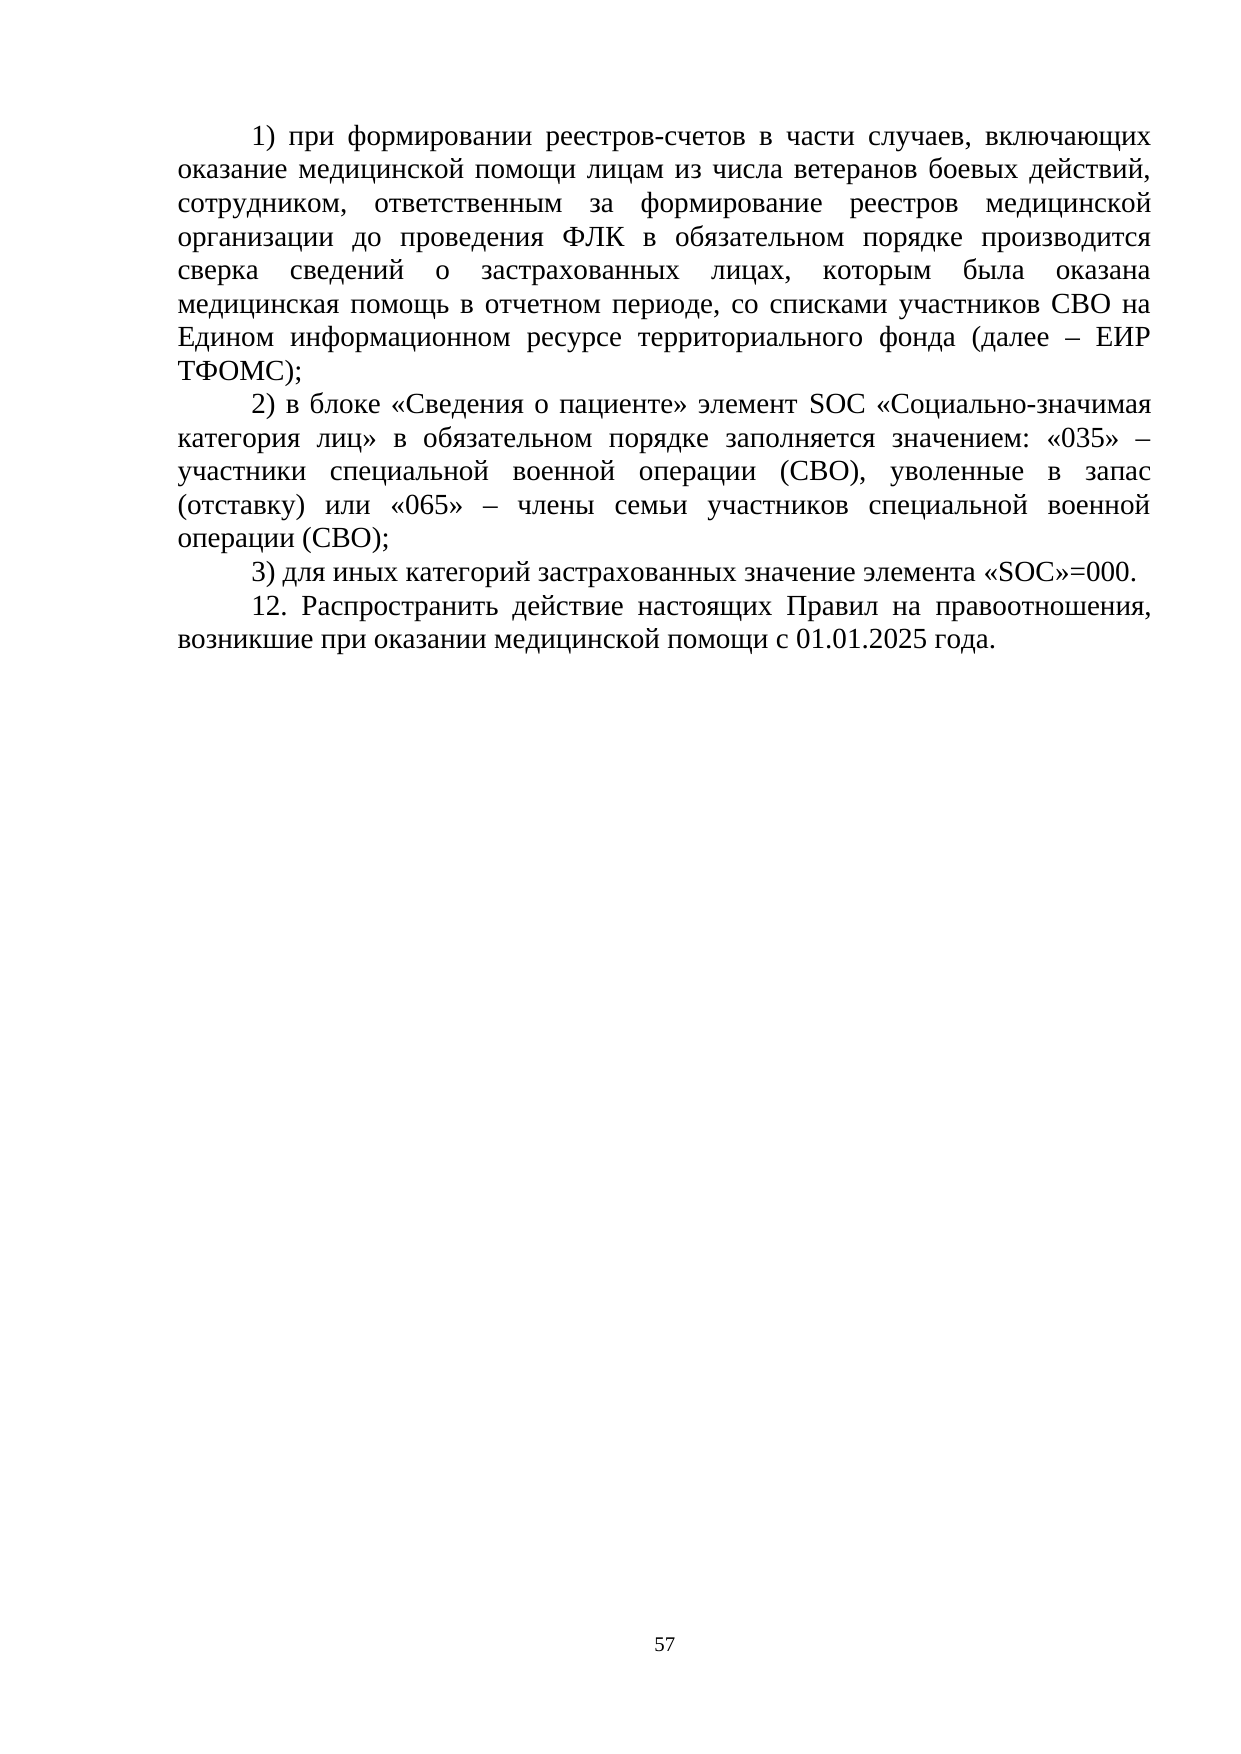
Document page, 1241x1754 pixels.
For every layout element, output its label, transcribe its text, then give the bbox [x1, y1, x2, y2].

text 3) для иных категорий застрахованных значение элемента «SOC»=000. [177, 554, 1152, 588]
text 12. Распространить действие настоящих Правил на правоотношения, возникшие при оказании медицинской помощи с 01.01.2025 года. [177, 588, 1152, 655]
text 2) в блоке «Сведения о пациенте» элемент SOC «Социально-значимая категория лиц» в обязательном порядке заполняется значением: «035» –участники специальной военной операции (СВО), уволенные в запас (отставку) или «065» – члены семьи участников специальной военной операции (СВО); [177, 386, 1152, 554]
text 1) при формировании реестров-счетов в части случаев, включающих оказание медицинской помощи лицам из числа ветеранов боевых действий, сотрудником, ответственным за формирование реестров медицинской организации до проведения ФЛК в обязательном порядке производится сверка сведений о застрахованных лицах, которым была оказана медицинская помощь в отчетном периоде, со списками участников СВО на Едином информационном ресурсе территориального фонда (далее – ЕИР ТФОМС); [177, 118, 1152, 386]
